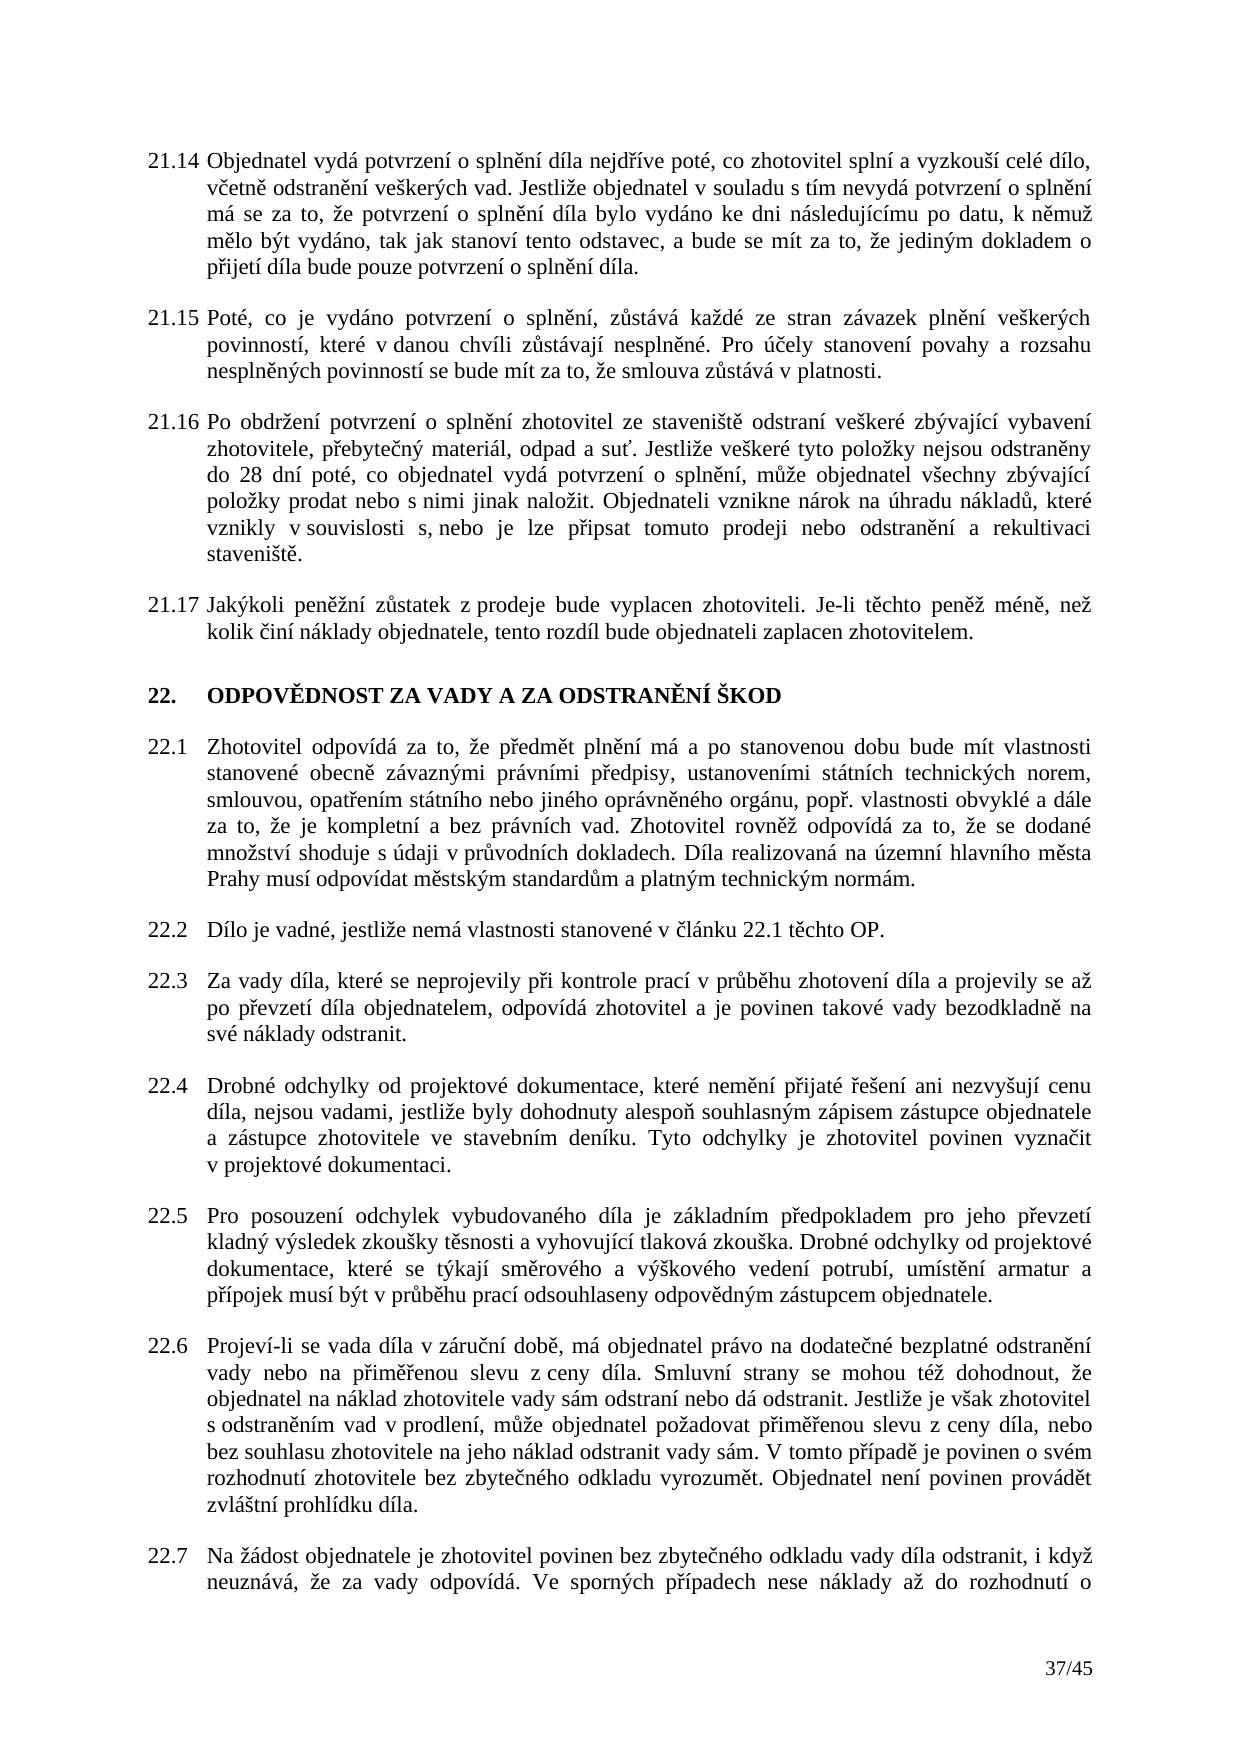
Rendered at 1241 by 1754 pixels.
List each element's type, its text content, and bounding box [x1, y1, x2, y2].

text Odpovědnost za vady a za odstranění škod [148, 682, 1093, 708]
text Pro posouzení odchylek vybudovaného díla je základním předpokladem pro jeho převzetí kladný výsledek zkoušky těsnosti a vyhovující tlaková zkouška. Drobné odchylky od projektové dokumentace, které se týkají směrového a výškového vedení potrubí, umístění armatur a přípojek musí být v průběhu prací odsouhlaseny odpovědným zástupcem objednatele. [148, 1202, 1093, 1307]
text Zhotovitel odpovídá za to, že předmět plnění má a po stanovenou dobu bude mít vlastnosti stanovené obecně závaznými právními předpisy, ustanoveními státních technických norem, smlouvou, opatřením státního nebo jiného oprávněného orgánu, popř. vlastnosti obvyklé a dále za to, že je kompletní a bez právních vad. Zhotovitel rovněž odpovídá za to, že se dodané množství shoduje s údaji v průvodních dokladech. Díla realizovaná na územní hlavního města Prahy musí odpovídat městským standardům a platným technickým normám. [148, 733, 1093, 891]
text Po obdržení potvrzení o splnění zhotovitel ze staveniště odstraní veškeré zbývající vybavení zhotovitele, přebytečný materiál, odpad a suť. Jestliže veškeré tyto položky nejsou odstraněny do 28 dní poté, co objednatel vydá potvrzení o splnění, může objednatel všechny zbývající položky prodat nebo s nimi jinak naložit. Objednateli vznikne nárok na úhradu nákladů, které vznikly v souvislosti s, nebo je lze připsat tomuto prodeji nebo odstranění a rekultivaci staveniště. [148, 408, 1093, 567]
text Za vady díla, které se neprojevily při kontrole prací v průběhu zhotovení díla a projevily se až po převzetí díla objednatelem, odpovídá zhotovitel a je povinen takové vady bezodkladně na své náklady odstranit. [148, 968, 1093, 1047]
text Poté, co je vydáno potvrzení o splnění, zůstává každé ze stran závazek plnění veškerých povinností, které v danou chvíli zůstávají nesplněné. Pro účely stanovení povahy a rozsahu nesplněných povinností se bude mít za to, že smlouva zůstává v platnosti. [148, 304, 1093, 383]
text Dílo je vadné, jestliže nemá vlastnosti stanovené v článku 22.1 těchto OP. [148, 916, 1093, 943]
text Projeví-li se vada díla v záruční době, má objednatel právo na dodatečné bezplatné odstranění vady nebo na přiměřenou slevu z ceny díla. Smluvní strany se mohou též dohodnout, že objednatel na náklad zhotovitele vady sám odstraní nebo dá odstranit. Jestliže je však zhotovitel s odstraněním vad v prodlení, může objednatel požadovat přiměřenou slevu z ceny díla, nebo bez souhlasu zhotovitele na jeho náklad odstranit vady sám. V tomto případě je povinen o svém rozhodnutí zhotovitele bez zbytečného odkladu vyrozumět. Objednatel není povinen provádět zvláštní prohlídku díla. [148, 1332, 1093, 1517]
text Objednatel vydá potvrzení o splnění díla nejdříve poté, co zhotovitel splní a vyzkouší celé dílo, včetně odstranění veškerých vad. Jestliže objednatel v souladu s tím nevydá potvrzení o splnění má se za to, že potvrzení o splnění díla bylo vydáno ke dni následujícímu po datu, k němuž mělo být vydáno, tak jak stanoví tento odstavec, a bude se mít za to, že jediným dokladem o přijetí díla bude pouze potvrzení o splnění díla. [148, 148, 1093, 279]
text Drobné odchylky od projektové dokumentace, které nemění přijaté řešení ani nezvyšují cenu díla, nejsou vadami, jestliže byly dohodnuty alespoň souhlasným zápisem zástupce objednatele a zástupce zhotovitele ve stavebním deníku. Tyto odchylky je zhotovitel povinen vyznačit v projektové dokumentaci. [148, 1072, 1093, 1177]
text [148, 1542, 1093, 1595]
text Jakýkoli peněžní zůstatek z prodeje bude vyplacen zhotoviteli. Je-li těchto peněž méně, než kolik činí náklady objednatele, tento rozdíl bude objednateli zaplacen zhotovitelem. [148, 592, 1093, 644]
